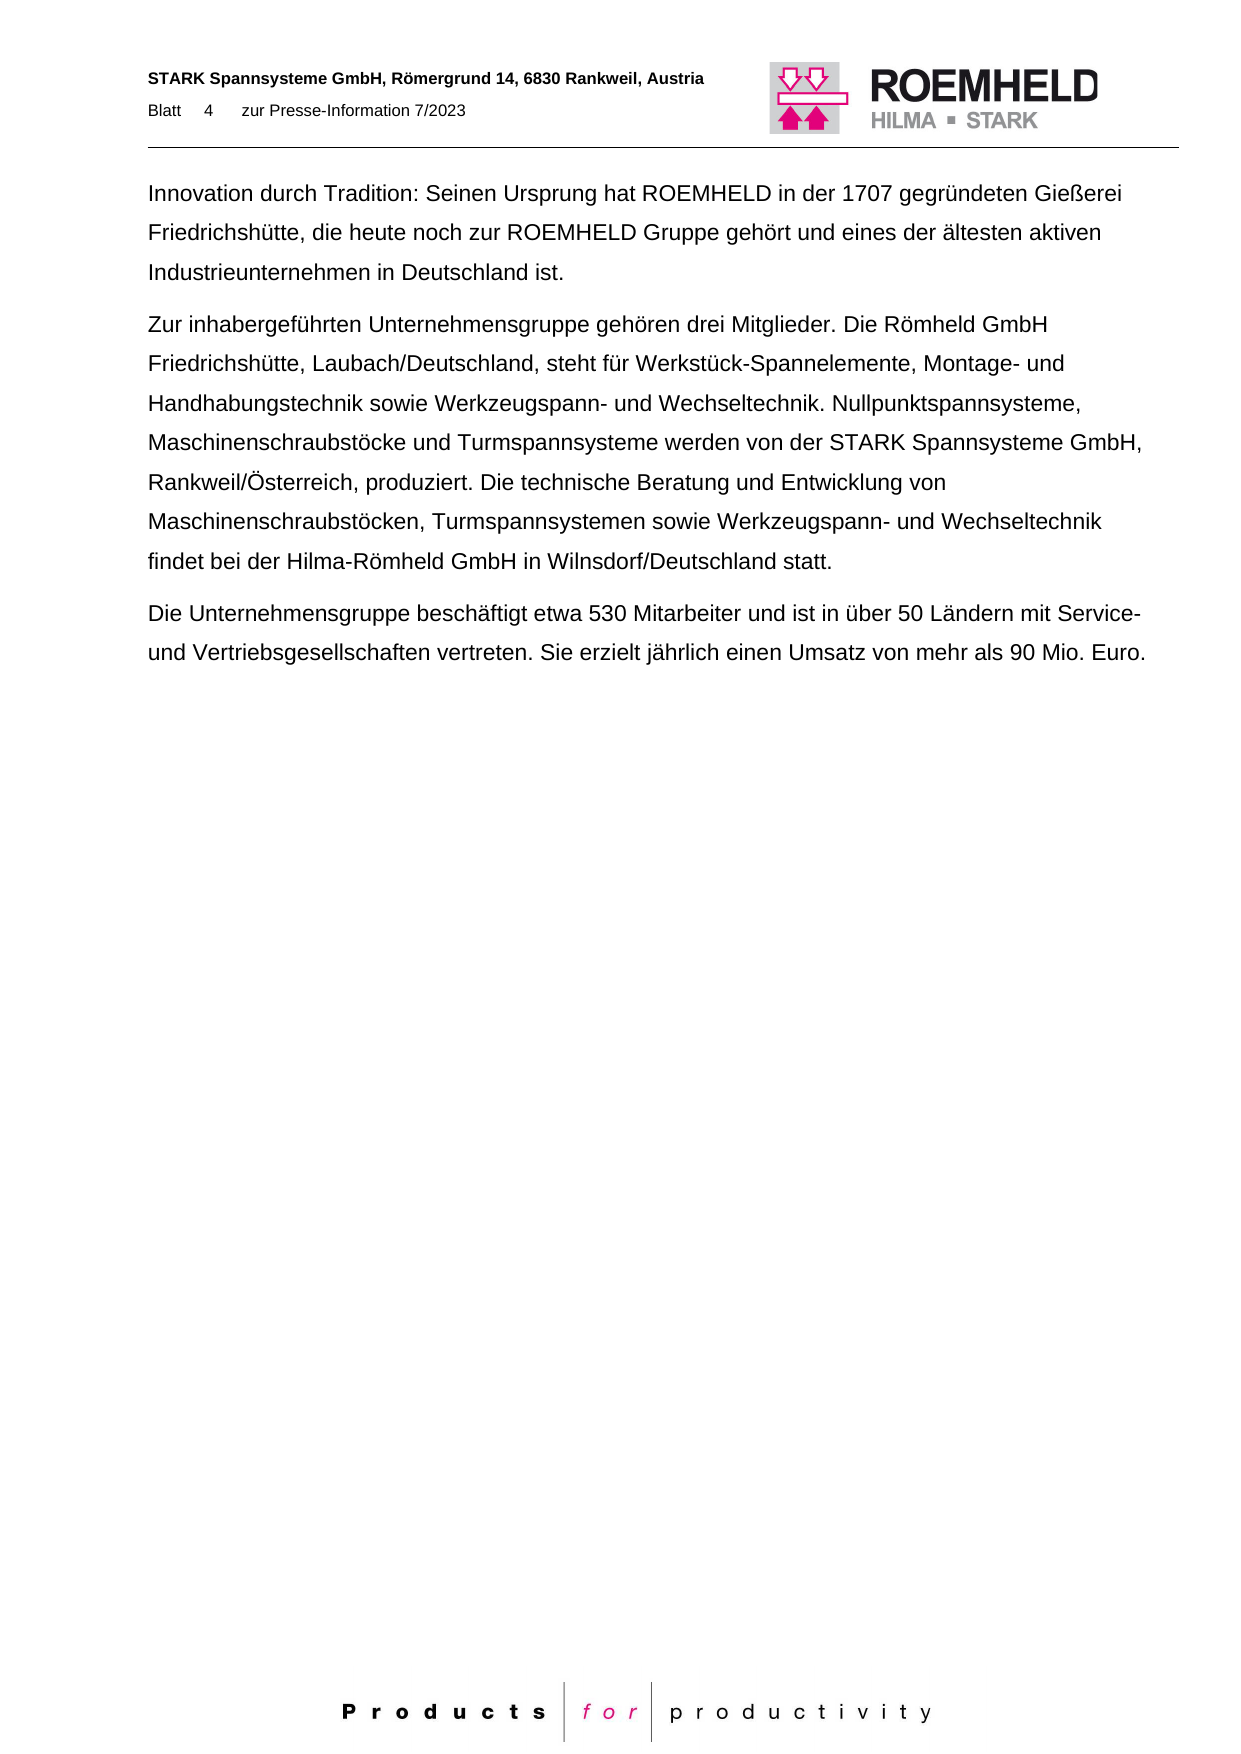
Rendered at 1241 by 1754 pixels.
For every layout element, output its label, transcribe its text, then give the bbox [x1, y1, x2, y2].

text Zur inhabergeführten Unternehmensgruppe gehören drei Mitglieder. Die Römheld GmbH Friedrichshütte, Laubach/Deutschland, steht für Werkstück-Spannelemente, Montage- und Handhabungstechnik sowie Werkzeugspann- und Wechseltechnik. Nullpunktspannsysteme, Maschinenschraubstöcke und Turmspannsysteme werden von der STARK Spannsysteme GmbH, Rankweil/Österreich, produziert. Die technische Beratung und Entwicklung von Maschinenschraubstöcken, Turmspannsystemen sowie Werkzeugspann- und Wechseltechnik findet bei der Hilma-Römheld GmbH in Wilnsdorf/Deutschland statt. [148, 311, 1162, 574]
text Die Unternehmensgruppe beschäftigt etwa 530 Mitarbeiter und ist in über 50 Ländern mit Service- und Vertriebsgesellschaften vertreten. Sie erzielt jährlich einen Umsatz von mehr als 90 Mio. Euro. [148, 599, 1162, 665]
picture [296, 1666, 987, 1752]
text Innovation durch Tradition: Seinen Ursprung hat ROEMHELD in der 1707 gegründeten Gießerei Friedrichshütte, die heute noch zur ROEMHELD Gruppe gehört und eines der ältesten aktiven Industrieunternehmen in Deutschland ist. [148, 148, 1162, 285]
picture [768, 62, 1097, 134]
